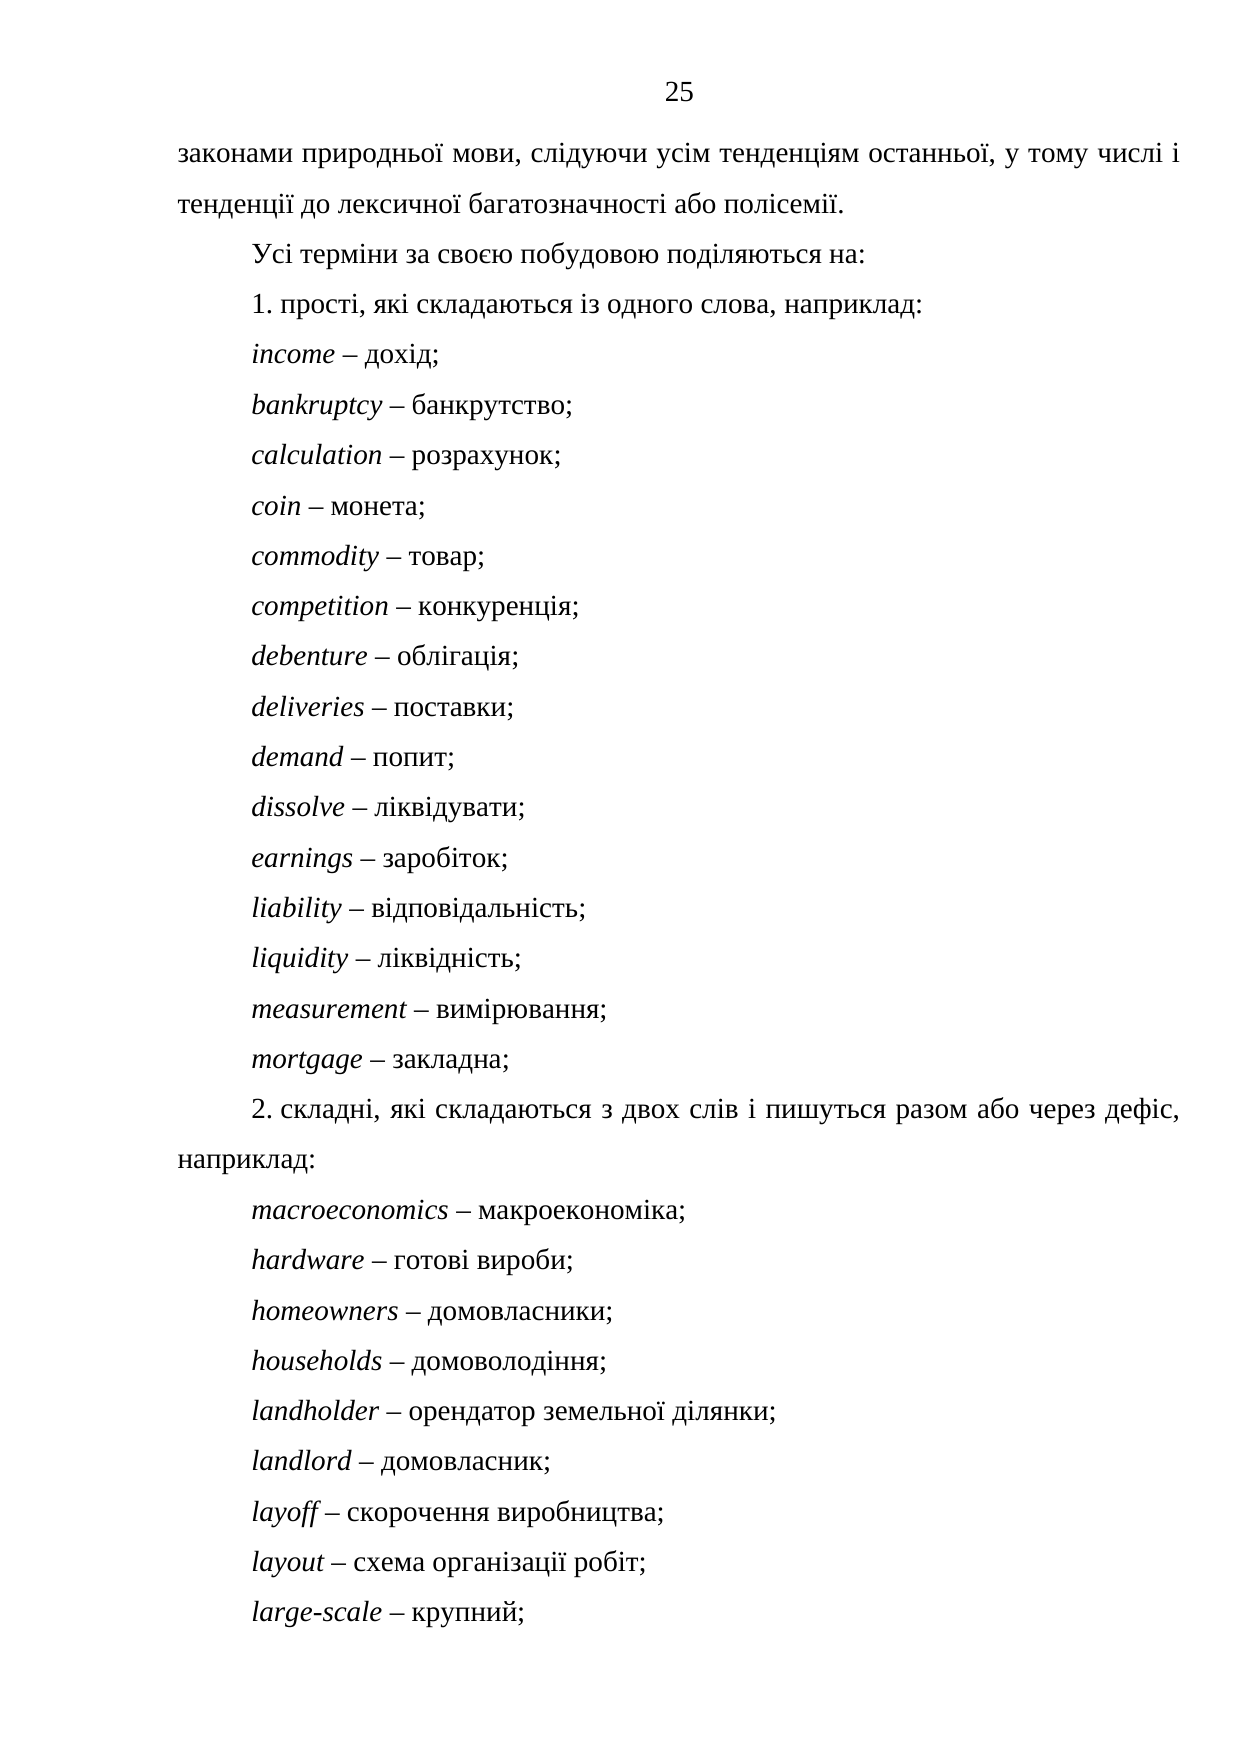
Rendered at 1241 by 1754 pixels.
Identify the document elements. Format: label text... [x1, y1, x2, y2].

text debenture – облігація; [177, 638, 1181, 672]
text Усі терміни за своєю побудовою поділяються на: [177, 236, 1181, 269]
text layoff – скорочення виробництва; [177, 1494, 1181, 1527]
text demand – попит; [177, 739, 1181, 773]
text large-scale – крупний; [177, 1594, 1181, 1628]
text hardware – готові вироби; [177, 1242, 1181, 1276]
text bankruptcy – банкрутство; [177, 387, 1181, 421]
text 2. складні, які складаються з двох слів і пишуться разом або через дефіс, наприклад: [177, 1091, 1181, 1175]
text landlord – домовласник; [177, 1443, 1181, 1477]
text liquidity – ліквідність; [177, 940, 1181, 974]
text homeowners – домовласники; [177, 1293, 1181, 1326]
text competition – конкуренція; [177, 588, 1181, 622]
text calculation – розрахунок; [177, 437, 1181, 471]
text 1. прості, які складаються із одного слова, наприклад: [177, 286, 1181, 320]
text measurement – вимірювання; [177, 991, 1181, 1024]
text income – дохід; [177, 337, 1181, 370]
text macroeconomics – макроекономіка; [177, 1192, 1181, 1226]
text coin – монета; [177, 488, 1181, 521]
text mortgage – закладна; [177, 1041, 1181, 1074]
text households – домоволодіння; [177, 1343, 1181, 1376]
text liability – відповідальність; [177, 890, 1181, 924]
text commodity – товар; [177, 538, 1181, 571]
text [177, 135, 1181, 219]
text dissolve – ліквідувати; [177, 789, 1181, 823]
text earnings – заробіток; [177, 840, 1181, 873]
text layout – схема організації робіт; [177, 1544, 1181, 1578]
text landholder – орендатор земельної ділянки; [177, 1393, 1181, 1427]
text deliveries – поставки; [177, 689, 1181, 722]
